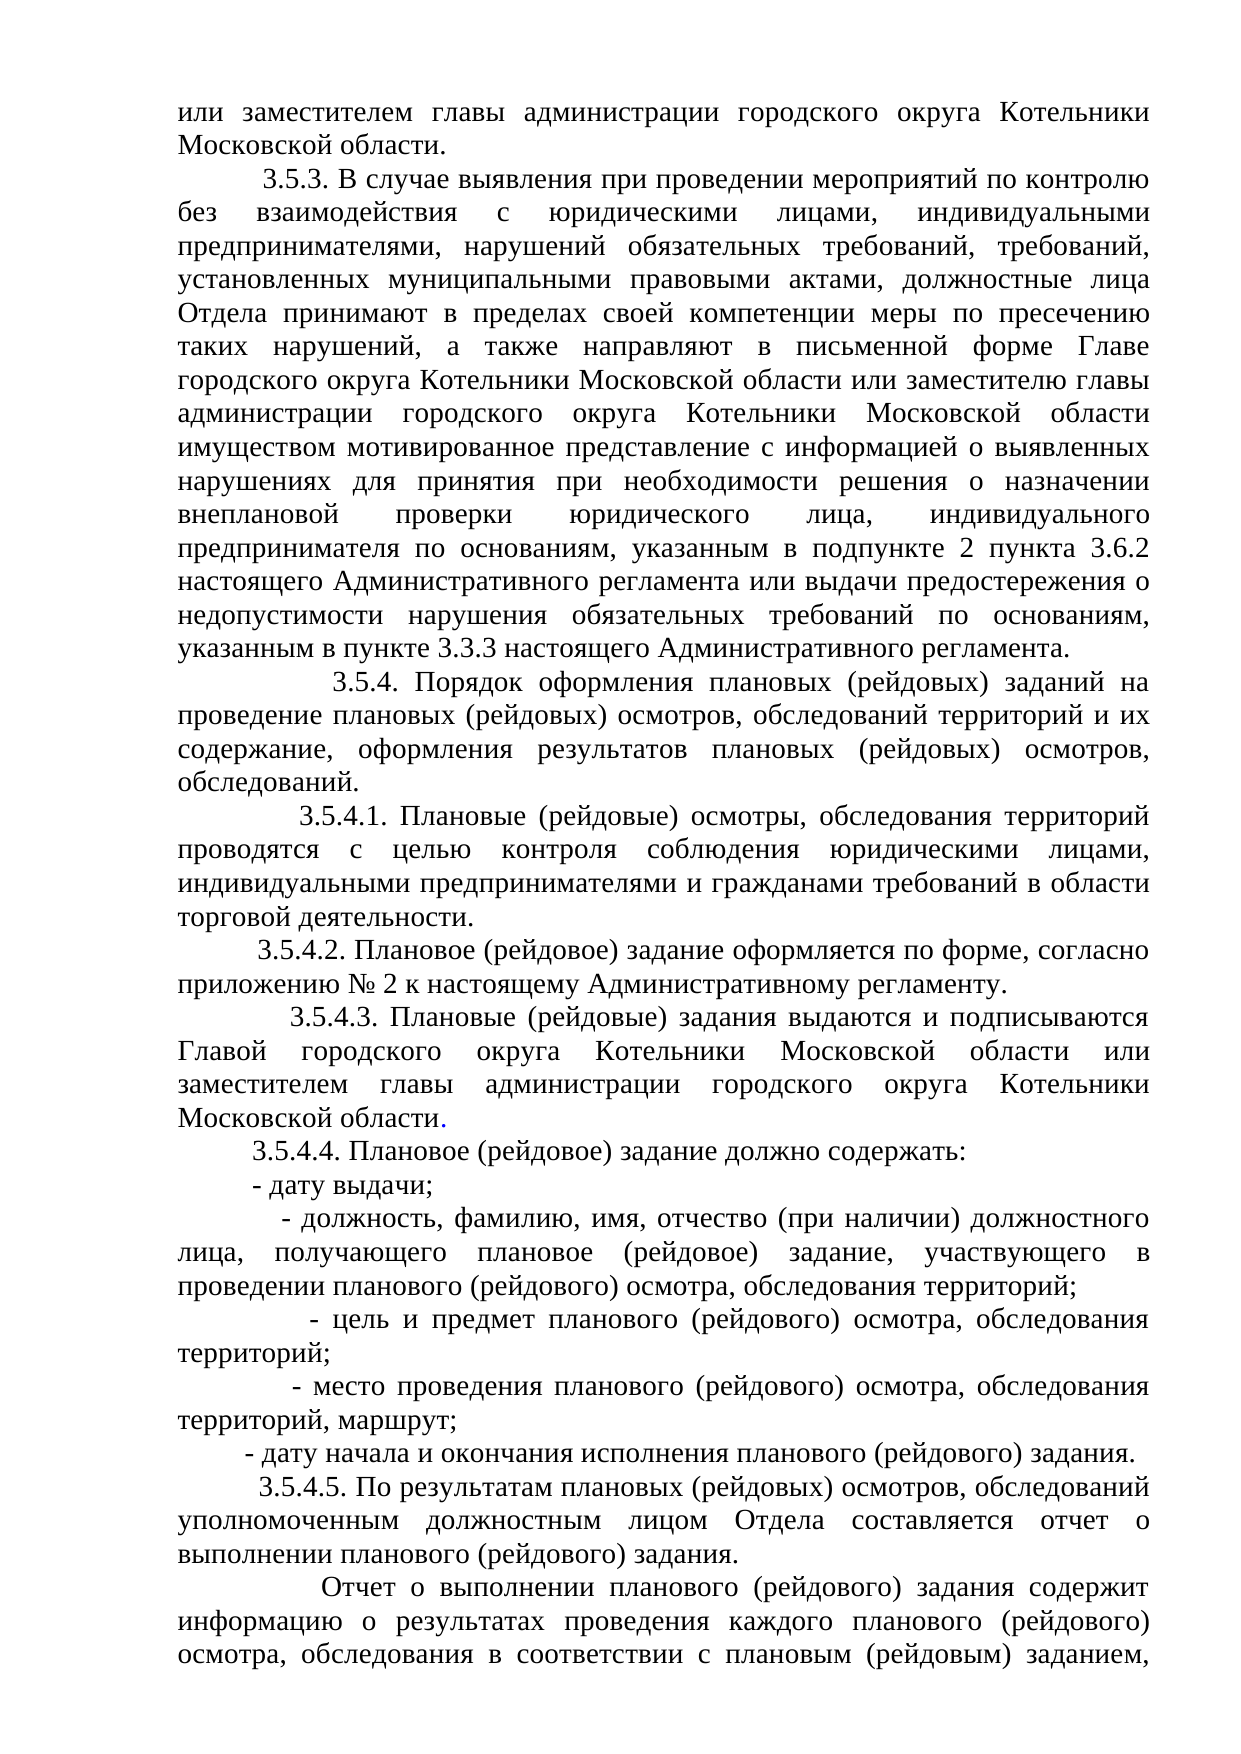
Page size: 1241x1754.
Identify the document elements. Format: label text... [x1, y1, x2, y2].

text 3.5.4. Порядок оформления плановых (рейдовых) заданий на проведение плановых (рейдовых) осмотров, обследований территорий и их содержание, оформления результатов плановых (рейдовых) осмотров, обследований. [177, 664, 1152, 798]
text - дату начала и окончания исполнения планового (рейдового) задания. [177, 1435, 1152, 1469]
text - место проведения планового (рейдового) осмотра, обследования территорий, маршрут; [177, 1368, 1152, 1435]
text 3.5.3. В случае выявления при проведении мероприятий по контролю без взаимодействия с юридическими лицами, индивидуальными предпринимателями, нарушений обязательных требований, требований, установленных муниципальными правовыми актами, должностные лица Отдела принимают в пределах своей компетенции меры по пресечению таких нарушений, а также направляют в письменной форме Главе городского округа Котельники Московской области или заместителю главы администрации городского округа Котельники Московской области имуществом мотивированное представление с информацией о выявленных нарушениях для принятия при необходимости решения о назначении внеплановой проверки юридического лица, индивидуального предпринимателя по основаниям, указанным в подпункте 2 пункта 3.6.2 настоящего Административного регламента или выдачи предостережения о недопустимости нарушения обязательных требований по основаниям, указанным в пункте 3.3.3 настоящего Административного регламента. [177, 161, 1152, 664]
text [177, 1569, 1152, 1670]
text - дату выдачи; [177, 1167, 1152, 1201]
text 3.5.4.3. Плановые (рейдовые) задания выдаются и подписываются Главой городского округа Котельники Московской области или заместителем главы администрации городского округа Котельники Московской области. [177, 999, 1152, 1133]
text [177, 94, 1152, 161]
text 3.5.4.5. По результатам плановых (рейдовых) осмотров, обследований уполномоченным должностным лицом Отдела составляется отчет о выполнении планового (рейдового) задания. [177, 1469, 1152, 1569]
text - должность, фамилию, имя, отчество (при наличии) должностного лица, получающего плановое (рейдовое) задание, участвующего в проведении планового (рейдового) осмотра, обследования территорий; [177, 1201, 1152, 1301]
text 3.5.4.1. Плановые (рейдовые) осмотры, обследования территорий проводятся с целью контроля соблюдения юридическими лицами, индивидуальными предпринимателями и гражданами требований в области торговой деятельности. [177, 798, 1152, 932]
text 3.5.4.4. Плановое (рейдовое) задание должно содержать: [177, 1133, 1152, 1167]
text 3.5.4.2. Плановое (рейдовое) задание оформляется по форме, согласно приложению № 2 к настоящему Административному регламенту. [177, 932, 1152, 999]
text - цель и предмет планового (рейдового) осмотра, обследования территорий; [177, 1301, 1152, 1368]
